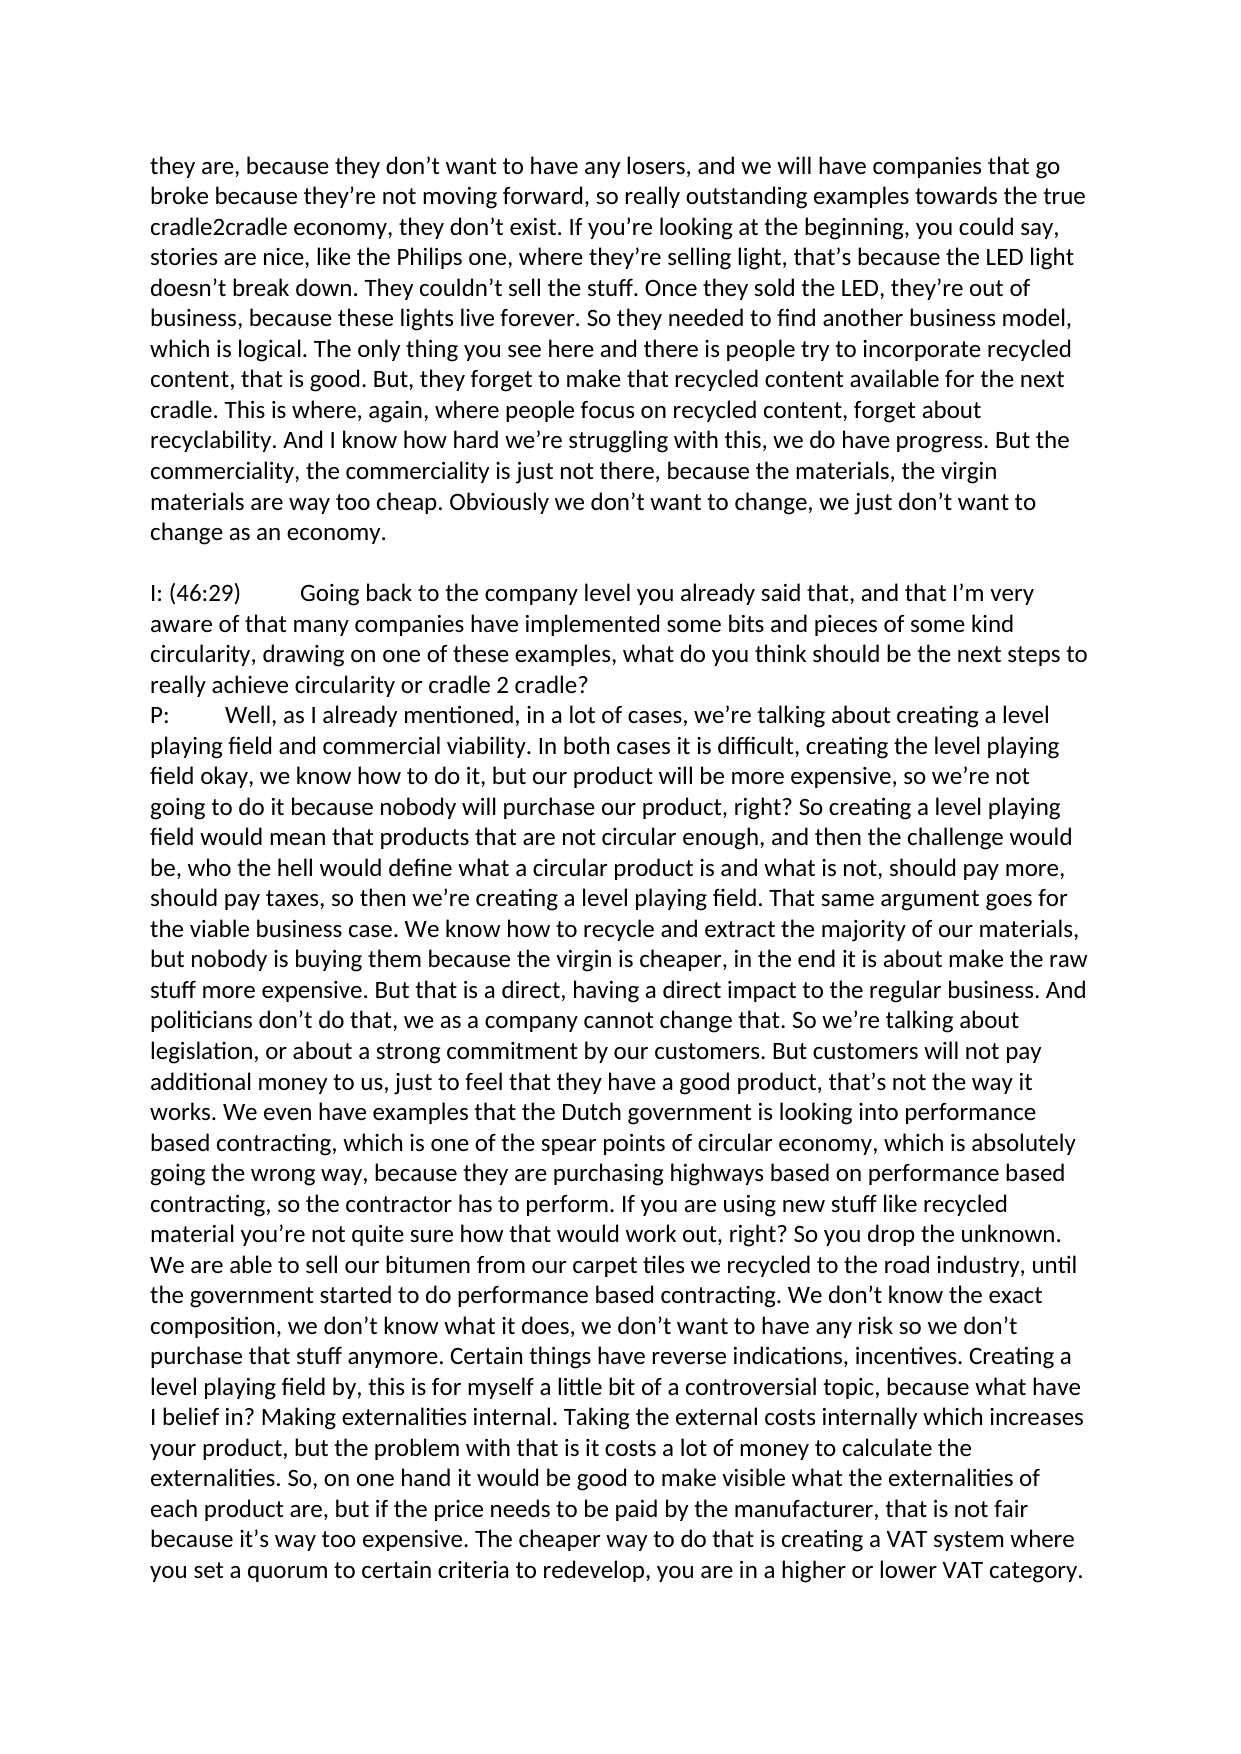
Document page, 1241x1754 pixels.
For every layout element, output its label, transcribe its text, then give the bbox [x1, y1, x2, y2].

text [150, 150, 1090, 547]
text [150, 699, 1090, 1584]
text I: (46:29) Going back to the company level you already said that, and that I’m very aware of that many companies have implemented some bits and pieces of some kind circularity, drawing on one of these examples, what do you think should be the next steps to really achieve circularity or cradle 2 cradle? [150, 577, 1090, 699]
